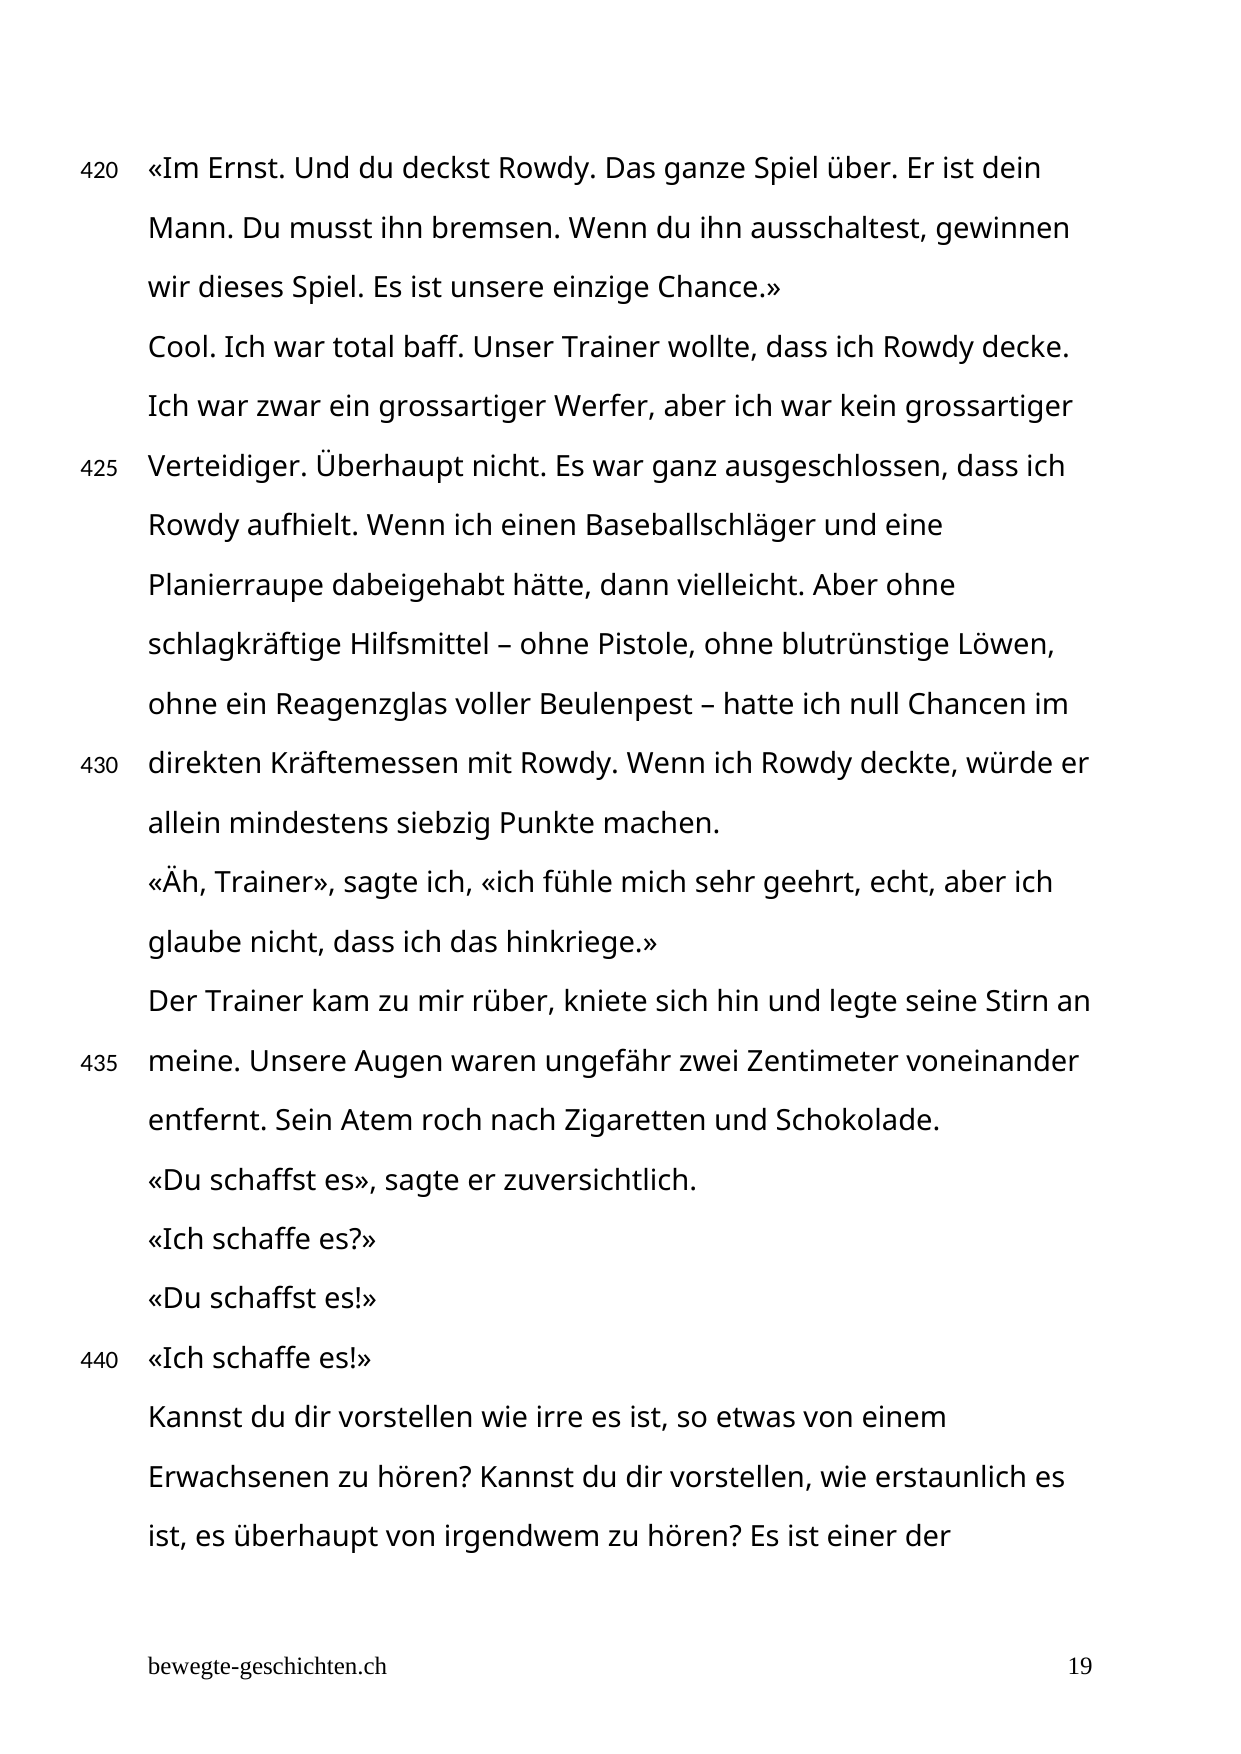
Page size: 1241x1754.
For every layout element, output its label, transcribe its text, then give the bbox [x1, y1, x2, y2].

text Cool. Ich war total baff. Unser Trainer wollte, dass ich Rowdy decke. Ich war zwar ein grossartiger Werfer, aber ich war kein grossartiger Verteidiger. Überhaupt nicht. Es war ganz ausgeschlossen, dass ich Rowdy aufhielt. Wenn ich einen Baseballschläger und eine Planierraupe dabeigehabt hätte, dann vielleicht. Aber ohne schlagkräftige Hilfsmittel – ohne Pistole, ohne blutrünstige Löwen, ohne ein Reagenzglas voller Beulenpest – hatte ich null Chancen im direkten Kräftemessen mit Rowdy. Wenn ich Rowdy deckte, würde er allein mindestens siebzig Punkte machen. [148, 326, 1092, 842]
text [148, 1397, 1092, 1555]
text «Ich schaffe es?» [148, 1218, 1092, 1258]
text «Ich schaffe es!» [148, 1337, 1092, 1377]
text «Im Ernst. Und du deckst Rowdy. Das ganze Spiel über. Er ist dein Mann. Du musst ihn bremsen. Wenn du ihn ausschaltest, gewinnen wir dieses Spiel. Es ist unsere einzige Chance.» [148, 148, 1092, 306]
text «Du schaffst es», sagte er zuversichtlich. [148, 1159, 1092, 1198]
text «Äh, Trainer», sagte ich, «ich fühle mich sehr geehrt, echt, aber ich glaube nicht, dass ich das hinkriege.» Der Trainer kam zu mir rüber, kniete sich hin und legte seine Stirn an meine. Unsere Augen waren ungefähr zwei Zentimeter voneinander entfernt. Sein Atem roch nach Zigaretten und Schokolade. [148, 861, 1092, 1139]
text «Du schaffst es!» [148, 1278, 1092, 1317]
